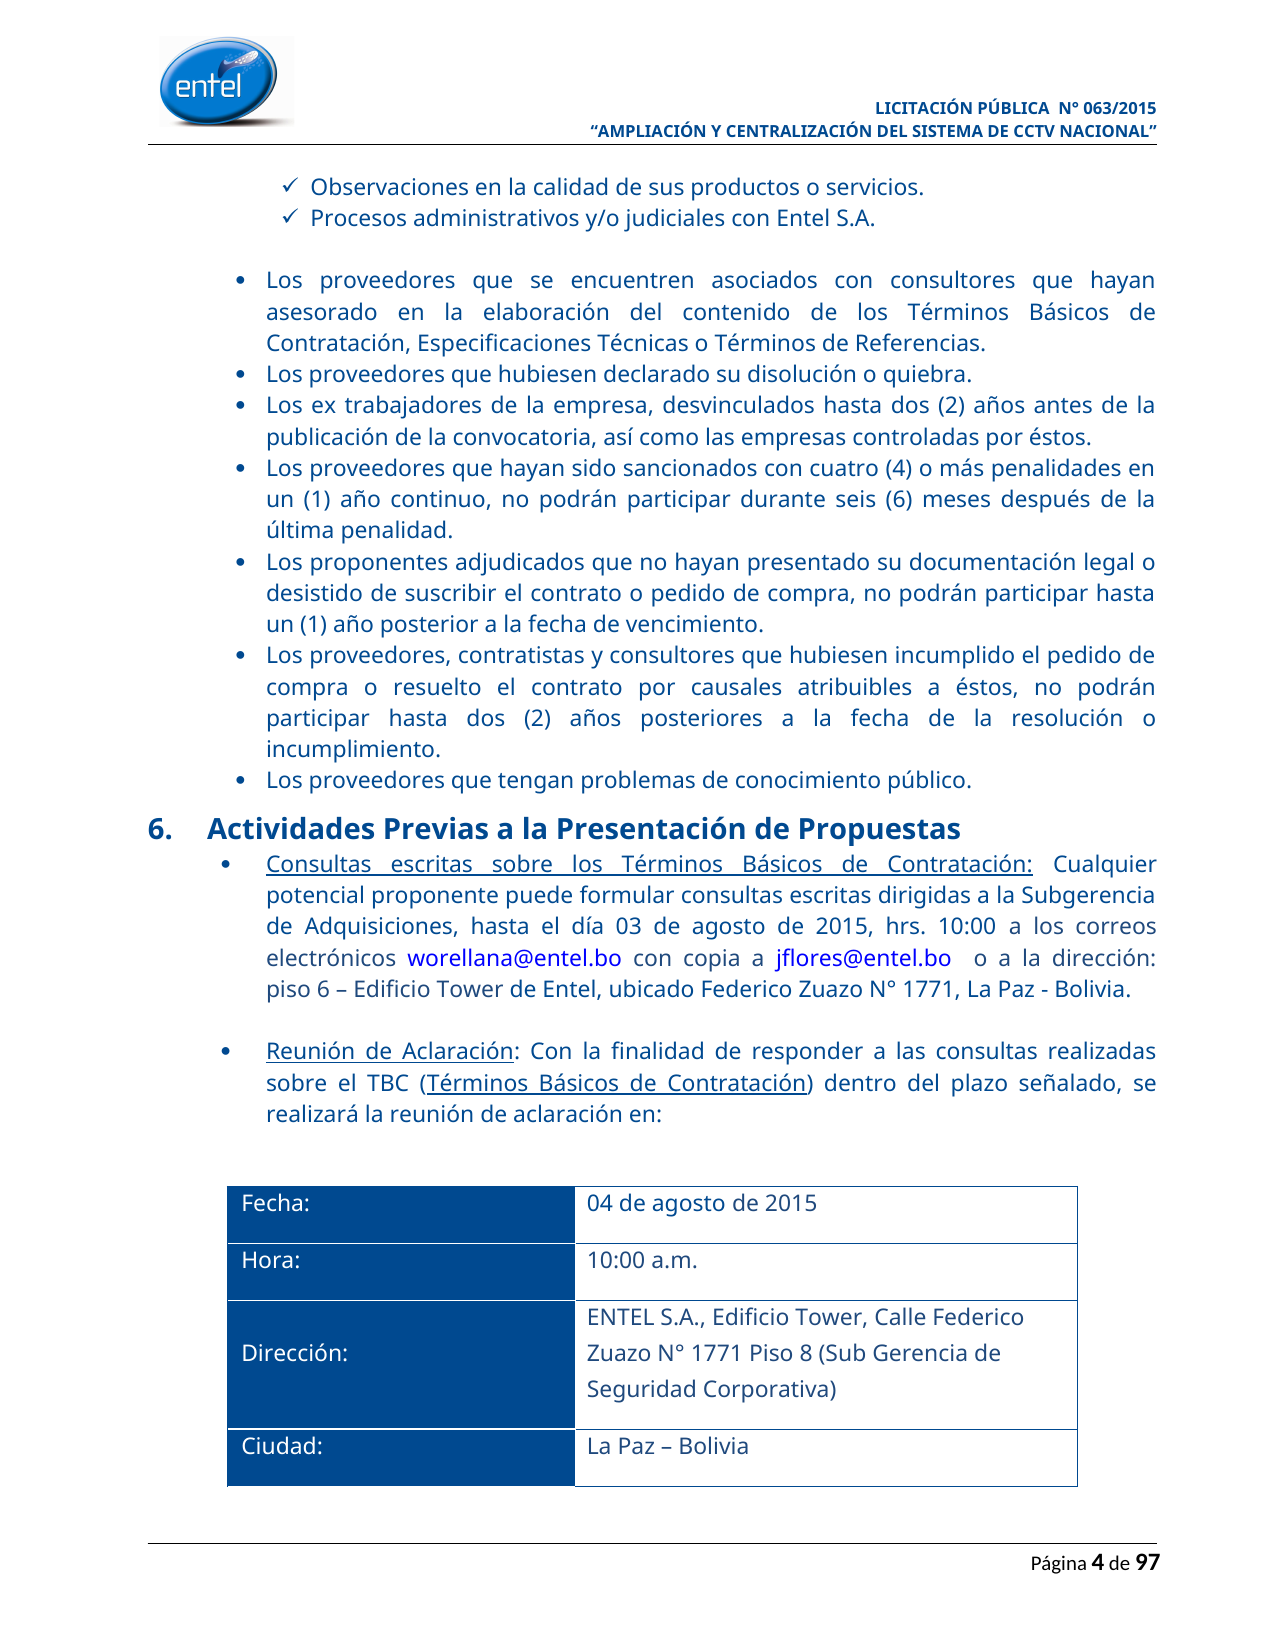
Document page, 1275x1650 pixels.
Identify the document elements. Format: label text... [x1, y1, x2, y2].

table_header 04 de agosto de 2015 [576, 1187, 1077, 1243]
list Los proveedores que hubiesen declarado su disolución o quiebra. [236, 358, 1157, 389]
list Procesos administrativos y/o judiciales con Entel S.A. [281, 202, 1157, 233]
list Observaciones en la calidad de sus productos o servicios. [281, 171, 1157, 202]
list Reunión de Aclaración: Con la finalidad de responder a las consultas realizadas sobre el TBC (Términos Básicos de Contratación) dentro del plazo señalado, se realizará la reunión de aclaración en: [222, 1035, 1157, 1129]
list Actividades Previas a la Presentación de Propuestas [148, 808, 1157, 848]
list Los proponentes adjudicados que no hayan presentado su documentación legal o desistido de suscribir el contrato o pedido de compra, no podrán participar hasta un (1) año posterior a la fecha de vencimiento. [236, 546, 1157, 639]
table_cell Hora: [228, 1244, 575, 1300]
list Los proveedores, contratistas y consultores que hubiesen incumplido el pedido de compra o resuelto el contrato por causales atribuibles a éstos, no podrán participar hasta dos (2) años posteriores a la fecha de la resolución o incumplimiento. [236, 639, 1157, 764]
list Los proveedores que tengan problemas de conocimiento público. [236, 764, 1157, 796]
table_cell Ciudad: [228, 1430, 575, 1486]
table_cell La Paz – Bolivia [576, 1430, 1077, 1486]
list Los ex trabajadores de la empresa, desvinculados hasta dos (2) años antes de la publicación de la convocatoria, así como las empresas controladas por éstos. [236, 389, 1157, 452]
table_header Fecha: [228, 1187, 575, 1243]
table_cell Dirección: [228, 1301, 575, 1428]
table_cell 10:00 a.m. [576, 1244, 1077, 1300]
picture [159, 36, 295, 127]
list Los proveedores que se encuentren asociados con consultores que hayan asesorado en la elaboración del contenido de los Términos Básicos de Contratación, Especificaciones Técnicas o Términos de Referencias. [236, 264, 1157, 358]
list Los proveedores que hayan sido sancionados con cuatro (4) o más penalidades en un (1) año continuo, no podrán participar durante seis (6) meses después de la última penalidad. [236, 452, 1157, 546]
table_cell ENTEL S.A., Edificio Tower, Calle Federico Zuazo N° 1771 Piso 8 (Sub Gerencia de Seguridad Corporativa) [576, 1301, 1077, 1428]
list Consultas escritas sobre los Términos Básicos de Contratación: Cualquier potencial proponente puede formular consultas escritas dirigidas a la Subgerencia de Adquisiciones, hasta el día 03 de agosto de 2015, hrs. 10:00 a los correos electrónicos worellana@entel.bo con copia a jflores@entel.bo o a la dirección: piso 6 – Edificio Tower de Entel, ubicado Federico Zuazo N° 1771, La Paz - Bolivia. [222, 848, 1157, 1004]
